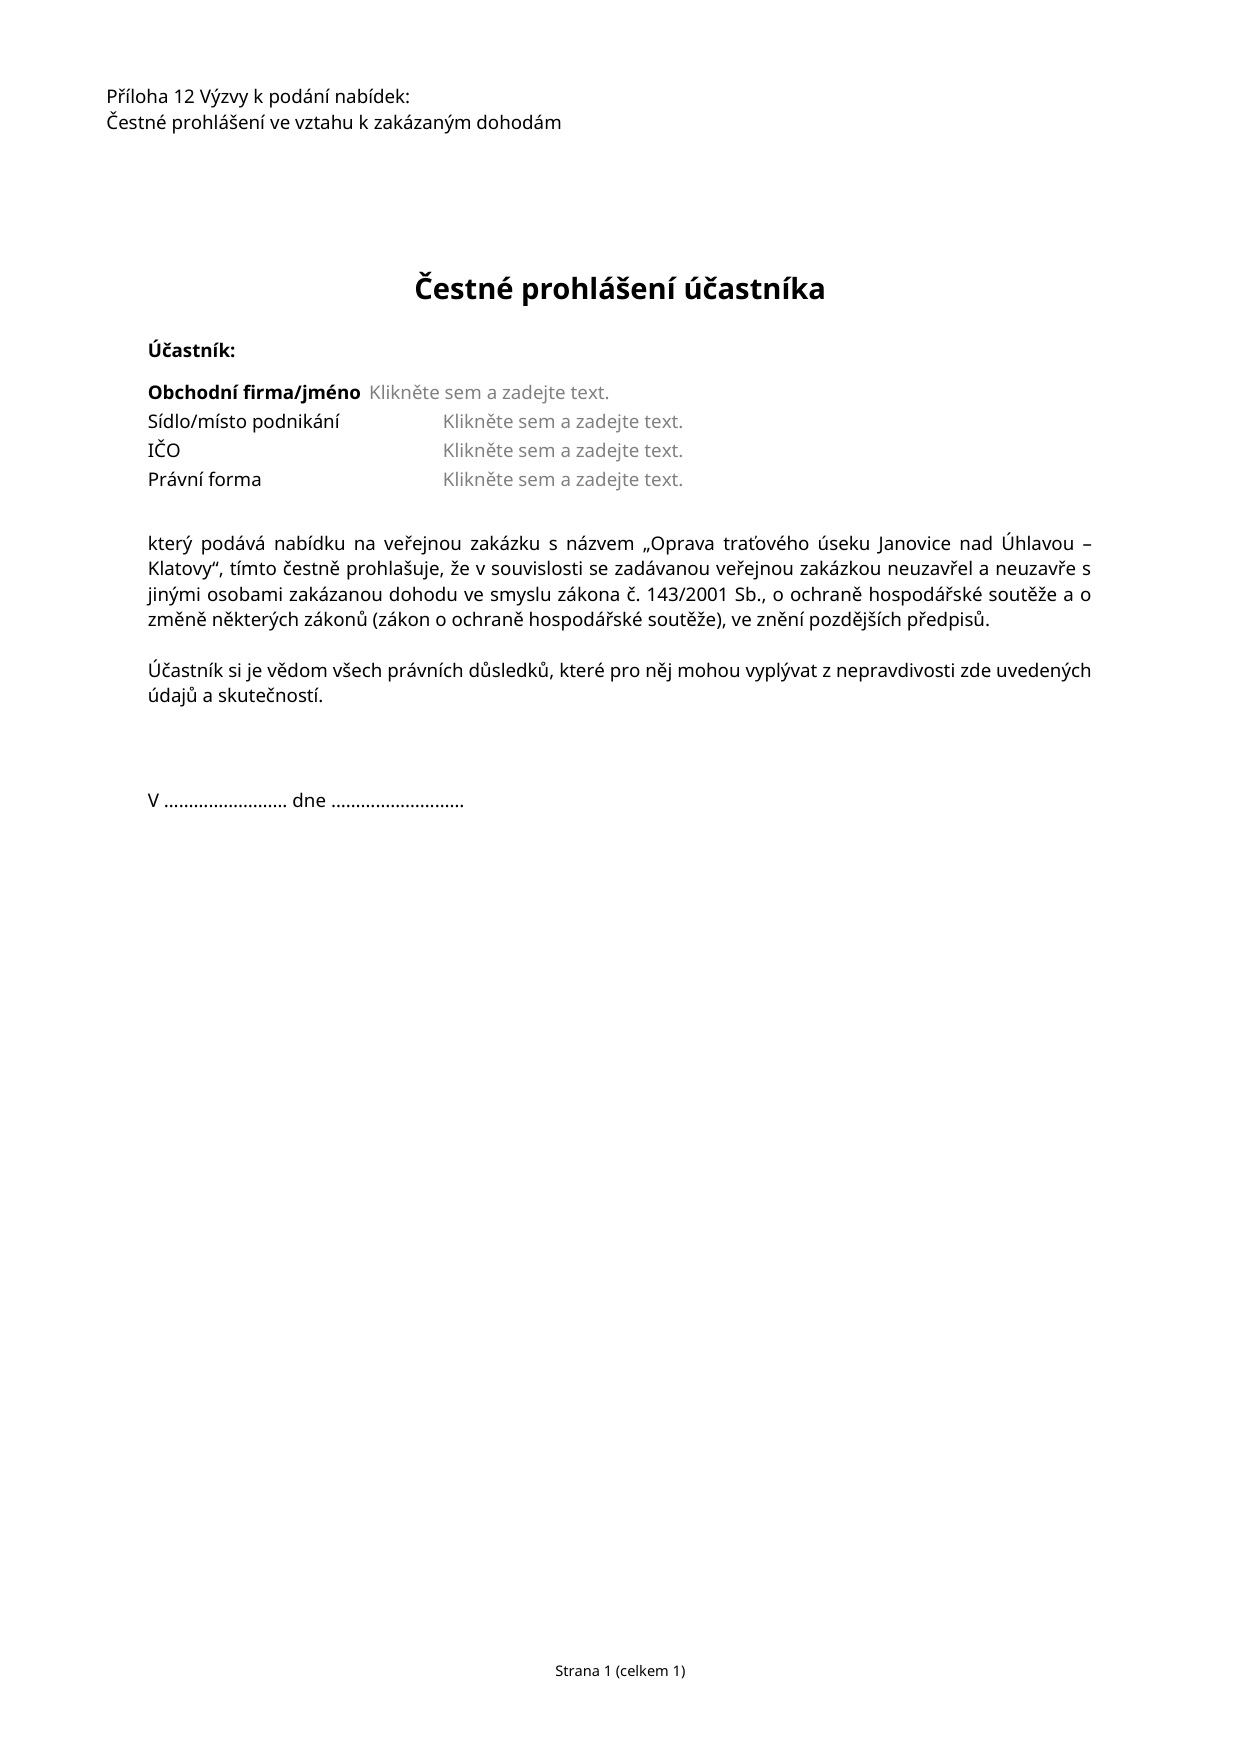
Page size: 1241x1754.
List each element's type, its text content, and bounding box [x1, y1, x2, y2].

text Sídlo/místo podnikání [148, 405, 1093, 434]
text Obchodní firma/jméno [148, 376, 1093, 405]
text Právní forma [148, 463, 1093, 492]
title Čestné prohlášení účastníka [148, 268, 1093, 308]
text Účastník: [148, 333, 1093, 364]
text který podává nabídku na veřejnou zakázku s názvem „Oprava traťového úseku Janovice nad Úhlavou – Klatovy“, tímto čestně prohlašuje, že v souvislosti se zadávanou veřejnou zakázkou neuzavřel a neuzavře s jinými osobami zakázanou dohodu ve smyslu zákona č. 143/2001 Sb., o ochraně hospodářské soutěže a o změně některých zákonů (zákon o ochraně hospodářské soutěže), ve znění pozdějších předpisů. [148, 530, 1093, 632]
text V ………………….… dne ……………………… [148, 784, 1092, 813]
text IČO [148, 434, 1093, 463]
text Účastník si je vědom všech právních důsledků, které pro něj mohou vyplývat z nepravdivosti zde uvedených údajů a skutečností. [148, 657, 1093, 708]
